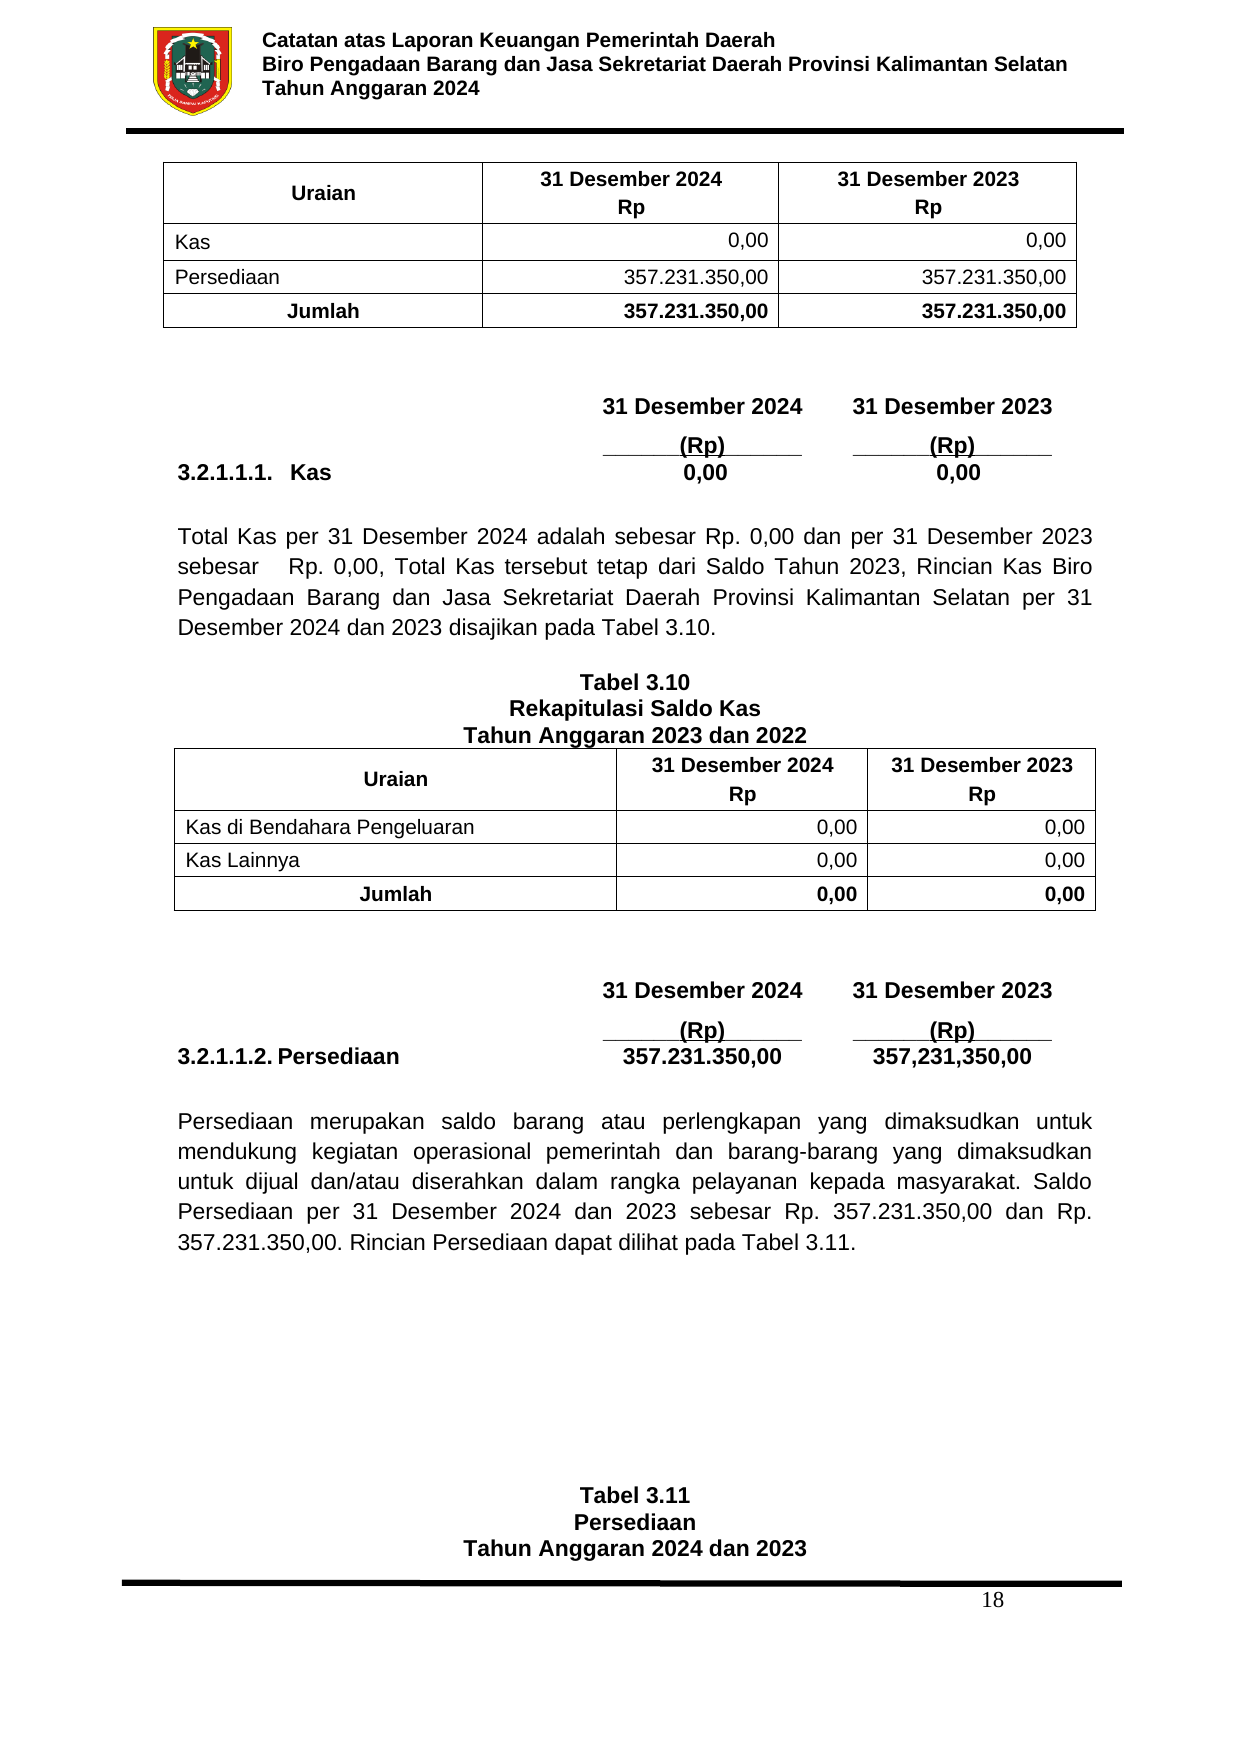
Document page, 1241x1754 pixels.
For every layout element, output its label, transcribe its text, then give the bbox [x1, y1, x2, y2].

table_header Uraian [164, 163, 482, 223]
text Tabel 3.11 [177, 1482, 1093, 1508]
text 31 Desember 2024 31 Desember 2023 [177, 977, 1093, 1004]
table_cell 0,00 [779, 224, 1076, 260]
table_header 31 Desember 2023 Rp [779, 163, 1076, 223]
text Persediaan [177, 1508, 1093, 1535]
table_cell Kas [164, 224, 482, 260]
text Tahun Anggaran 2023 dan 2022 [177, 722, 1093, 748]
table_cell 0,00 [868, 844, 1095, 876]
table_cell Persediaan [164, 261, 482, 293]
table_cell 0,00 [483, 224, 778, 260]
table_cell 357.231.350,00 [483, 294, 778, 327]
text Total Kas per 31 Desember 2024 adalah sebesar Rp. 0,00 dan per 31 Desember 2023 sebesar Rp. 0,00, Total Kas tersebut tetap dari Saldo Tahun 2023, Rincian Kas Biro Pengadaan Barang dan Jasa Sekretariat Daerah Provinsi Kalimantan Selatan per 31 Desember 2024 dan 2023 disajikan pada Tabel 3.10. [177, 523, 1093, 640]
table_cell 357.231.350,00 [779, 294, 1076, 327]
table_cell Kas Lainnya [175, 844, 616, 876]
text Tabel 3.10 [177, 669, 1093, 695]
table_header 31 Desember 2023 Rp [868, 749, 1095, 809]
table_cell Kas di Bendahara Pengeluaran [175, 811, 616, 843]
subtitle Kas 0,00 0,00 [177, 459, 1093, 485]
table_cell 357.231.350,00 [483, 261, 778, 293]
text Rekapitulasi Saldo Kas [177, 695, 1093, 722]
text Tahun Anggaran 2024 dan 2023 [177, 1535, 1093, 1561]
table_cell Jumlah [175, 877, 616, 909]
subtitle Persediaan 357.231.350,00 357,231,350,00 [177, 1043, 1093, 1069]
picture [153, 27, 232, 116]
table_cell 0,00 [617, 877, 867, 909]
table_cell 357.231.350,00 [779, 261, 1076, 293]
table_header Uraian [175, 749, 616, 809]
text ______(Rp)______ ______(Rp)______ [177, 432, 1093, 459]
table_cell 0,00 [617, 844, 867, 876]
table_cell 0,00 [868, 811, 1095, 843]
text Persediaan merupakan saldo barang atau perlengkapan yang dimaksudkan untuk mendukung kegiatan operasional pemerintah dan barang-barang yang dimaksudkan untuk dijual dan/atau diserahkan dalam rangka pelayanan kepada masyarakat. Saldo Persediaan per 31 Desember 2024 dan 2023 sebesar Rp. 357.231.350,00 dan Rp. 357.231.350,00. Rincian Persediaan dapat dilihat pada Tabel 3.11. [177, 1108, 1093, 1255]
table_cell 0,00 [868, 877, 1095, 909]
table_cell Jumlah [164, 294, 482, 327]
table_header 31 Desember 2024 Rp [483, 163, 778, 223]
text 31 Desember 2024 31 Desember 2023 [177, 393, 1093, 419]
table_header 31 Desember 2024 Rp [617, 749, 867, 809]
text ______(Rp)______ ______(Rp)______ [177, 1017, 1093, 1043]
table_cell 0,00 [617, 811, 867, 843]
